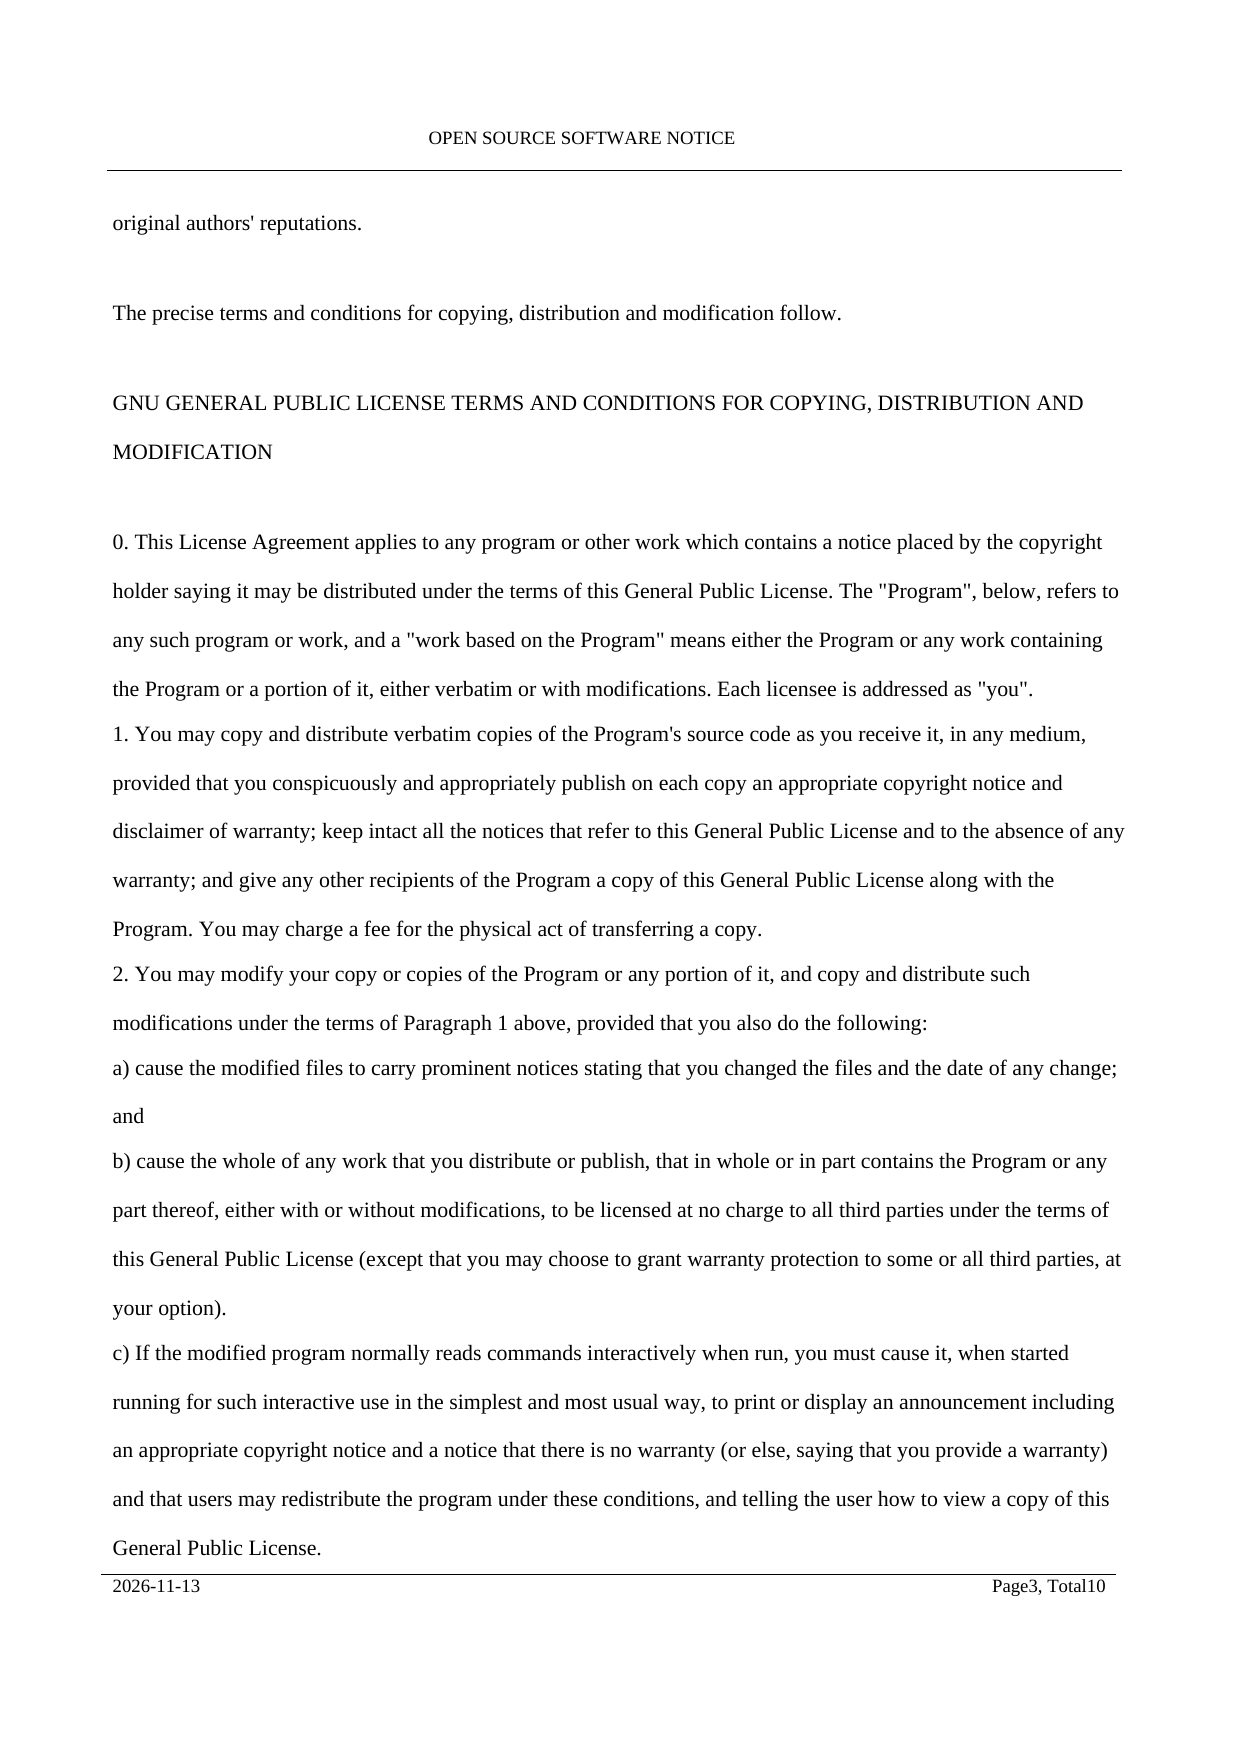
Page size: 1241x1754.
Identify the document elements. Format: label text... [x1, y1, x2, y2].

text 1. You may copy and distribute verbatim copies of the Program's source code as you receive it, in any medium, provided that you conspicuously and appropriately publish on each copy an appropriate copyright notice and disclaimer of warranty; keep intact all the notices that refer to this General Public License and to the absence of any warranty; and give any other recipients of the Program a copy of this General Public License along with the Program. You may charge a fee for the physical act of transferring a copy. [112, 717, 1128, 944]
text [112, 206, 1128, 239]
text The precise terms and conditions for copying, distribution and modification follow. [112, 297, 1128, 329]
text 2. You may modify your copy or copies of the Program or any portion of it, and copy and distribute such modifications under the terms of Paragraph 1 above, provided that you also do the following: [112, 957, 1128, 1038]
text c) If the modified program normally reads commands interactively when run, you must cause it, when started running for such interactive use in the simplest and most usual way, to print or display an announcement including an appropriate copyright notice and a notice that there is no warranty (or else, saying that you provide a warranty) and that users may redistribute the program under these conditions, and telling the user how to view a copy of this General Public License. [112, 1336, 1128, 1564]
text b) cause the whole of any work that you distribute or publish, that in whole or in part contains the Program or any part thereof, either with or without modifications, to be licensed at no charge to all third parties under the terms of this General Public License (except that you may choose to grant warranty protection to some or all third parties, at your option). [112, 1145, 1128, 1324]
text 0. This License Agreement applies to any program or other work which contains a notice placed by the copyright holder saying it may be distributed under the terms of this General Public License. The "Program", below, refers to any such program or work, and a "work based on the Program" means either the Program or any work containing the Program or a portion of it, either verbatim or with modifications. Each licensee is addressed as "you". [112, 526, 1128, 704]
text GNU GENERAL PUBLIC LICENSE TERMS AND CONDITIONS FOR COPYING, DISTRIBUTION AND MODIFICATION [112, 387, 1128, 468]
text a) cause the modified files to carry prominent notices stating that you changed the files and the date of any change; and [112, 1051, 1128, 1132]
